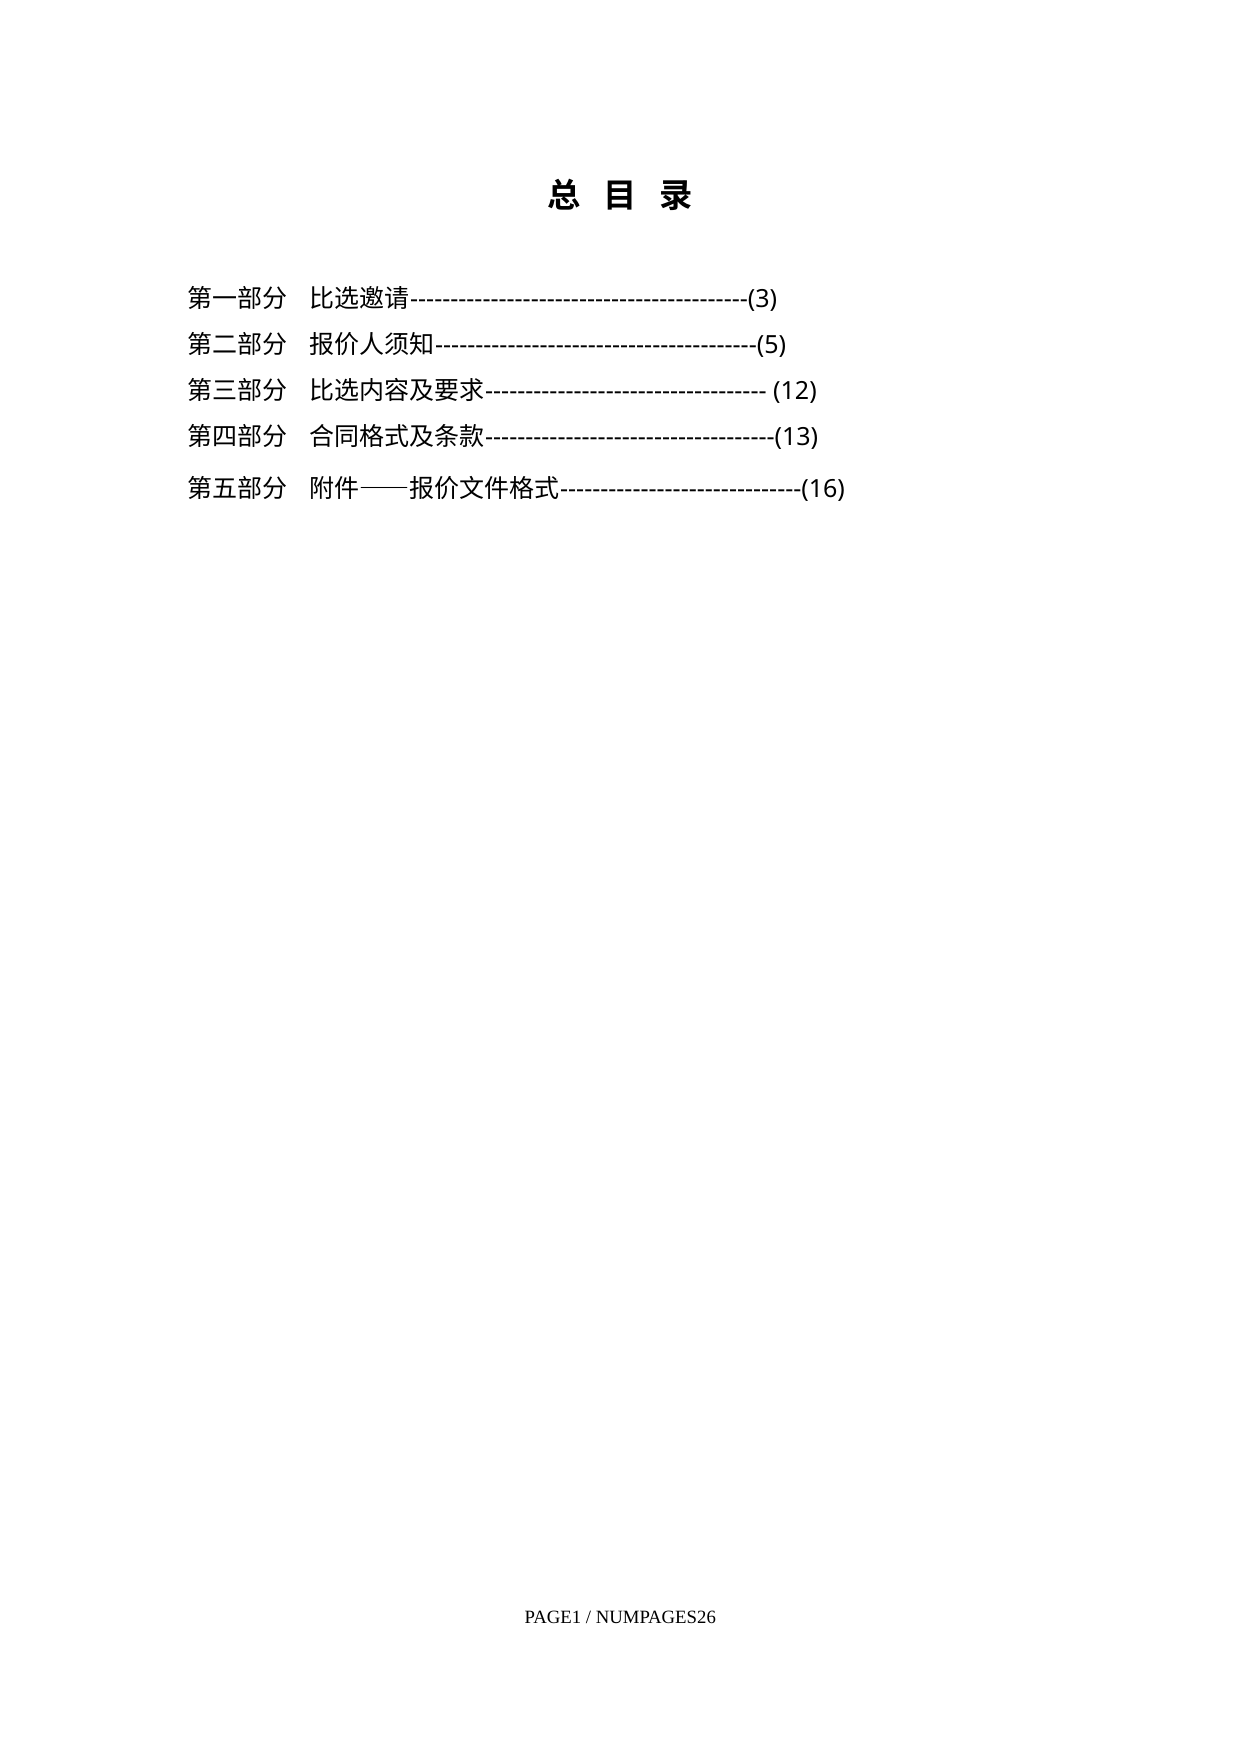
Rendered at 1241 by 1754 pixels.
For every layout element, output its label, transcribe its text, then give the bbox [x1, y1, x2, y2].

text 第一部分 比选邀请------------------------------------------(3) [187, 271, 1053, 317]
text 第二部分 报价人须知----------------------------------------(5) [187, 317, 1053, 363]
text 第五部分 附件——报价文件格式------------------------------(16) [187, 454, 1053, 519]
text 总 目 录 [187, 160, 1053, 225]
text 第三部分 比选内容及要求----------------------------------- (12) [187, 363, 1053, 408]
text 第四部分 合同格式及条款------------------------------------(13) [187, 408, 1053, 454]
